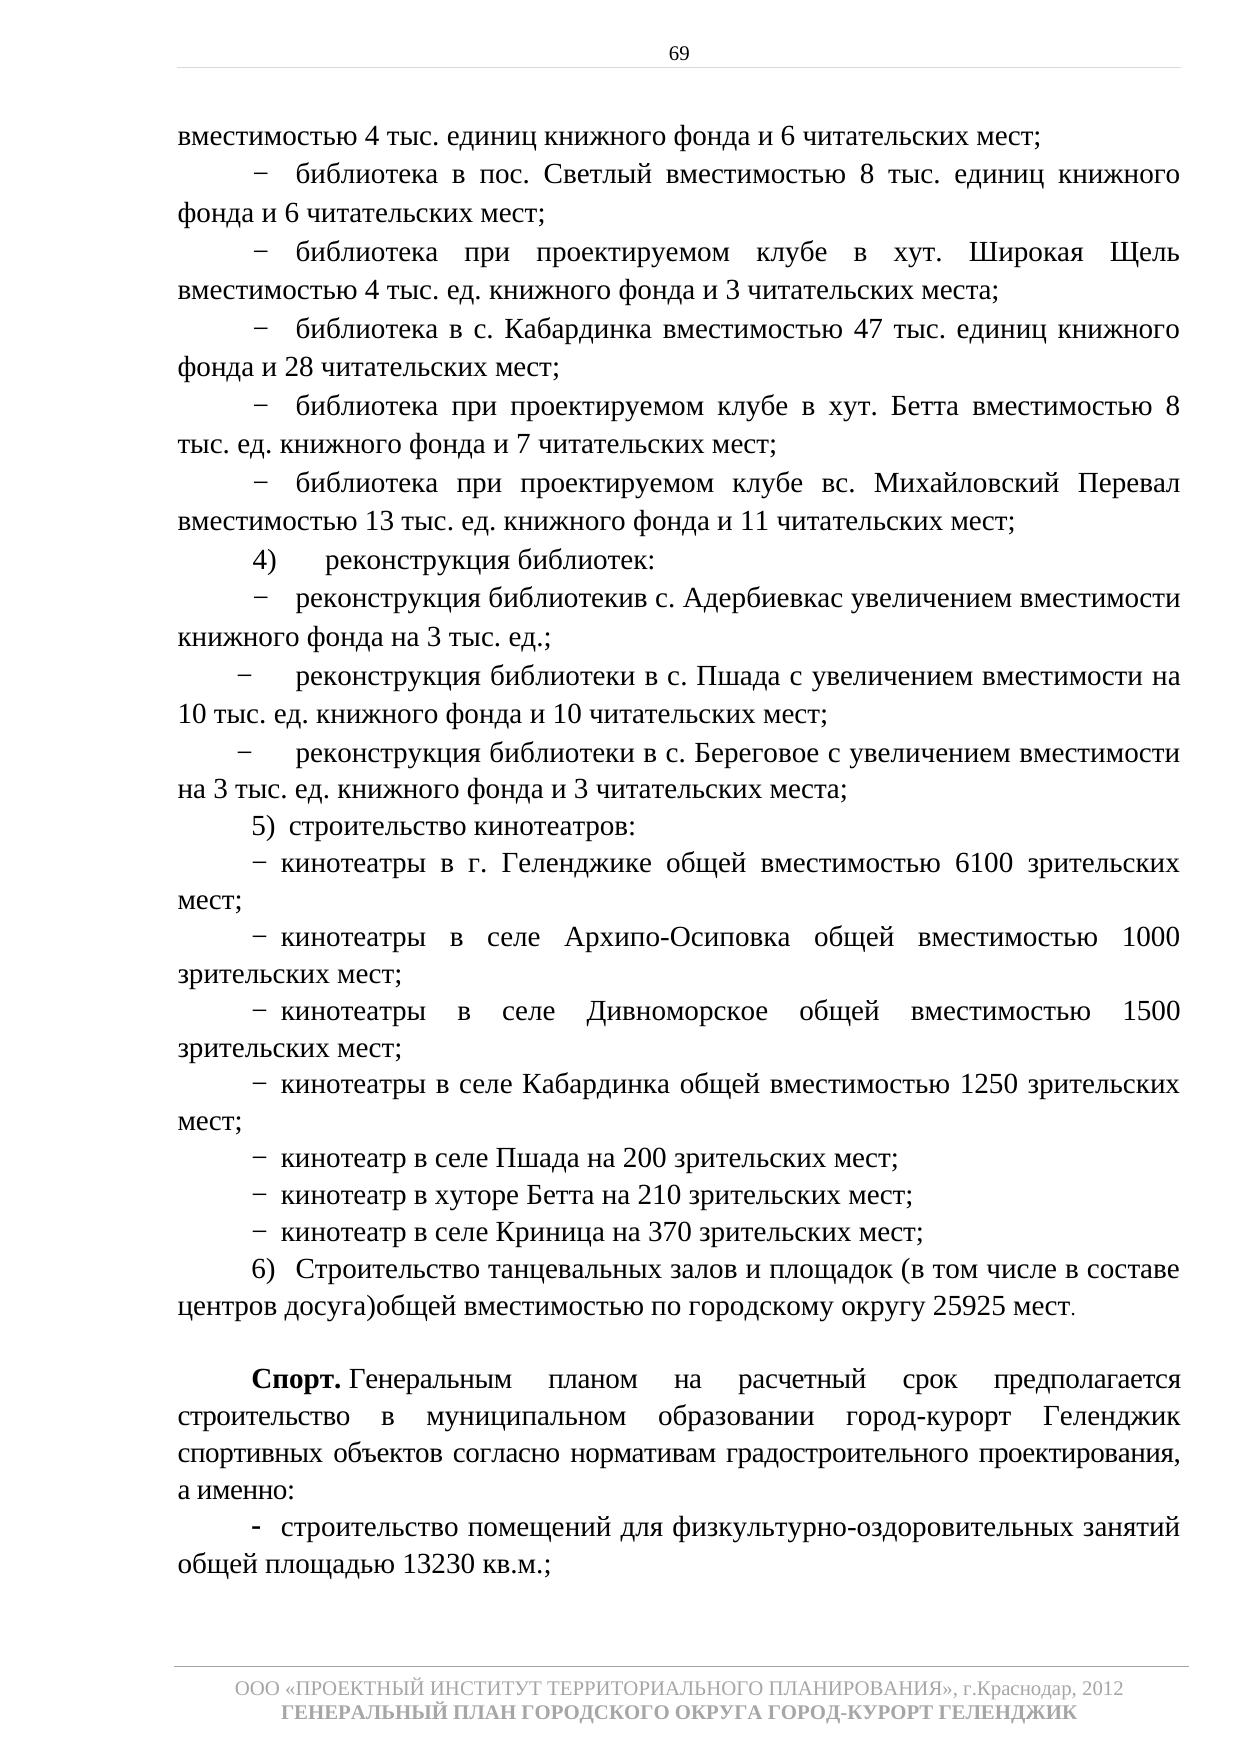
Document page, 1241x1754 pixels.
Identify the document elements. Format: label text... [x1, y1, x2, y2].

list реконструкция библиотеки в с. Береговое с увеличением вместимости на 3 тыс. ед. книжного фонда и 3 читательских места; [177, 735, 1181, 805]
list реконструкция библиотеки в с. Пшада с увеличением вместимости на 10 тыс. ед. книжного фонда и 10 читательских мест; [177, 658, 1181, 730]
list строительство помещений для физкультурно-оздоровительных занятий общей площадью 13230 кв.м.; [177, 1509, 1181, 1580]
list библиотека в с. Кабардинка вместимостью 47 тыс. единиц книжного фонда и 28 читательских мест; [177, 311, 1181, 383]
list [177, 118, 1181, 152]
list кинотеатр в селе Криница на 370 зрительских мест; [177, 1214, 1181, 1248]
list реконструкция библиотек: [177, 542, 1181, 576]
list кинотеатр в селе Пшада на 200 зрительских мест; [177, 1140, 1181, 1174]
list библиотека в пос. Светлый вместимостью 8 тыс. единиц книжного фонда и 6 читательских мест; [177, 157, 1181, 229]
list строительство кинотеатров: [251, 808, 1181, 842]
list реконструкция библиотекив с. Адербиевкас увеличением вместимости книжного фонда на 3 тыс. ед.; [177, 581, 1181, 653]
list кинотеатры в селе Архипо-Осиповка общей вместимостью 1000 зрительских мест; [177, 919, 1181, 989]
list Строительство танцевальных залов и площадок (в том числе в составе центров досуга)общей вместимостью по городскому округу 25925 мест. [177, 1251, 1181, 1321]
list кинотеатры в г. Геленджике общей вместимостью 6100 зрительских мест; [177, 845, 1181, 916]
text Спорт. Генеральным планом на расчетный срок предполагается строительство в муниципальном образовании город-курорт Геленджик спортивных объектов согласно нормативам градостроительного проектирования, а именно: [177, 1362, 1181, 1506]
list кинотеатр в хуторе Бетта на 210 зрительских мест; [177, 1177, 1181, 1211]
list библиотека при проектируемом клубе вс. Михайловский Перевал вместимостью 13 тыс. ед. книжного фонда и 11 читательских мест; [177, 465, 1181, 537]
list библиотека при проектируемом клубе в хут. Бетта вместимостью 8 тыс. ед. книжного фонда и 7 читательских мест; [177, 388, 1181, 460]
list кинотеатры в селе Дивноморское общей вместимостью 1500 зрительских мест; [177, 993, 1181, 1063]
list библиотека при проектируемом клубе в хут. Широкая Щель вместимостью 4 тыс. ед. книжного фонда и 3 читательских места; [177, 234, 1181, 306]
list кинотеатры в селе Кабардинка общей вместимостью 1250 зрительских мест; [177, 1067, 1181, 1137]
